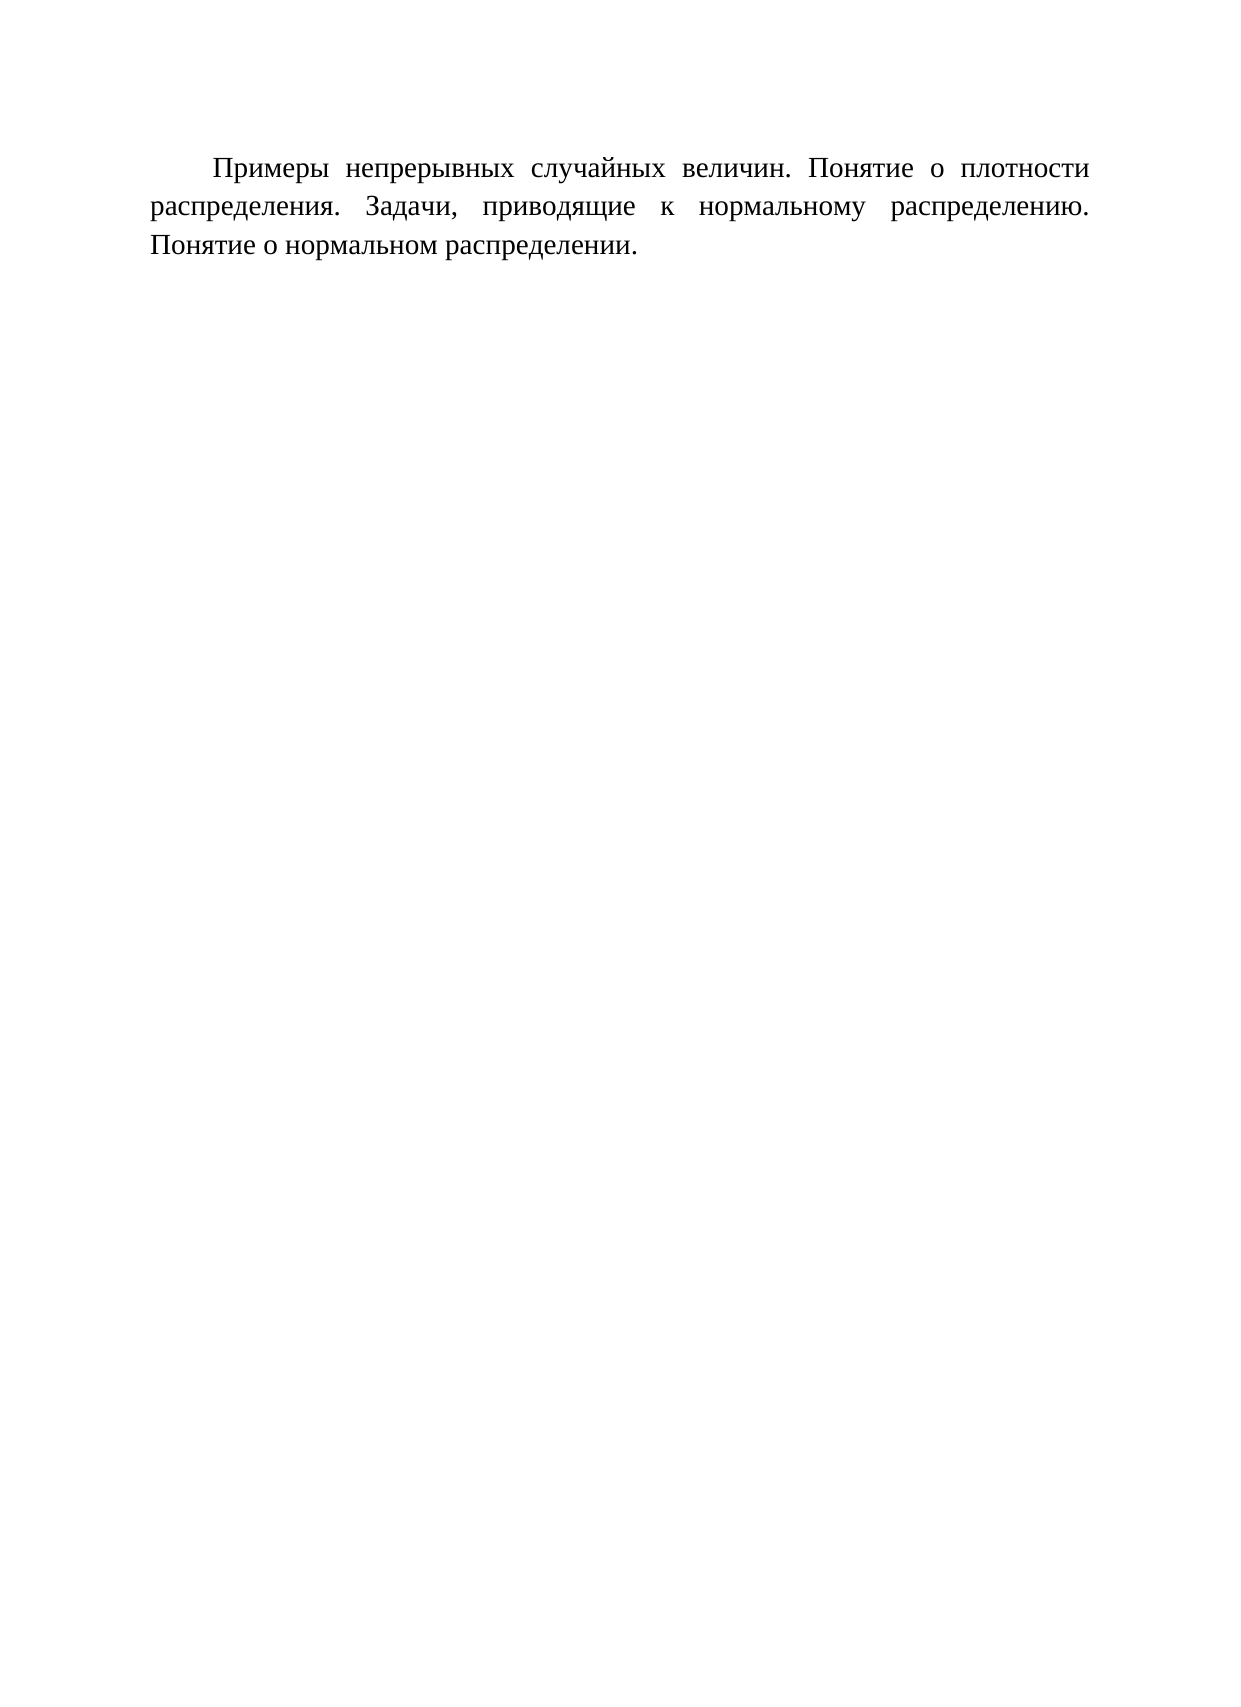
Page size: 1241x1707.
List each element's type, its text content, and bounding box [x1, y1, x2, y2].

text Примеры непрерывных случайных величин. Понятие о плотности распределения. Задачи, приводящие к нормальному распределению. Понятие о нормальном распределении. [150, 150, 1090, 261]
